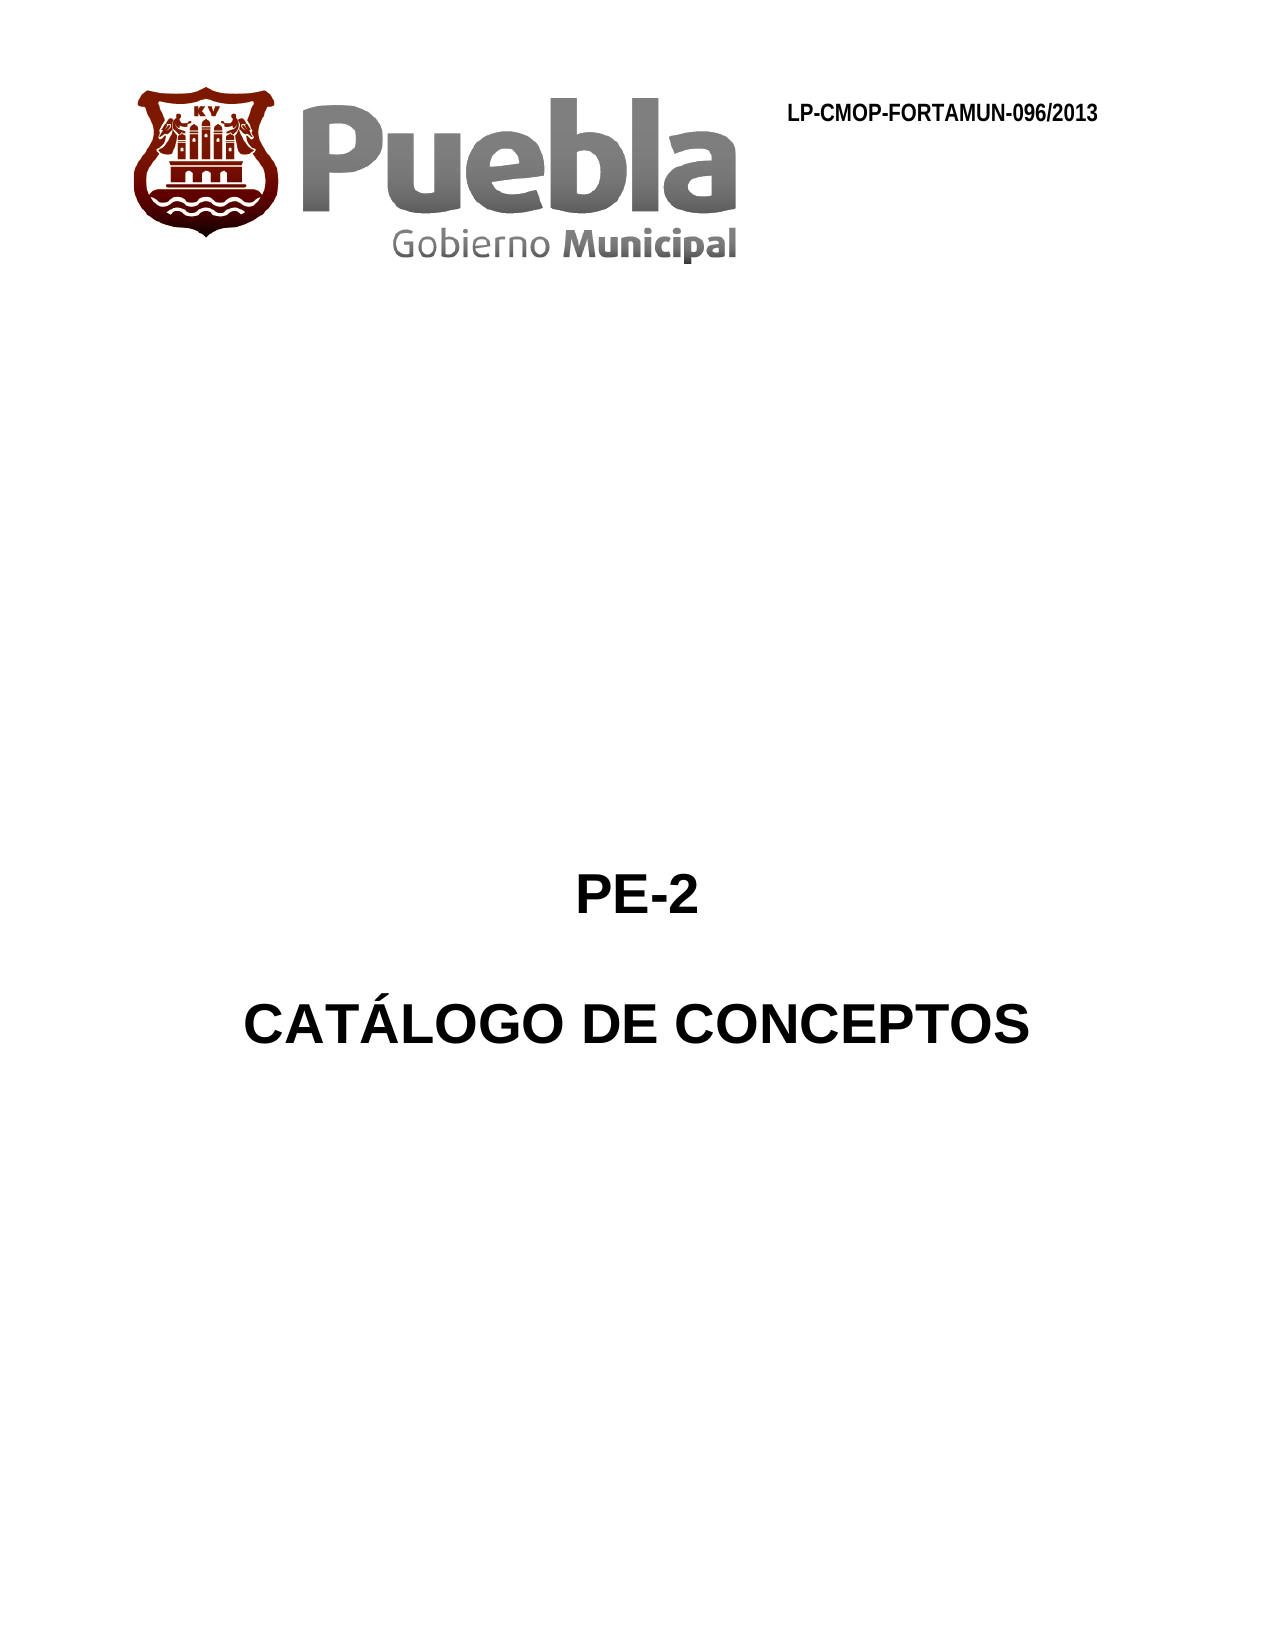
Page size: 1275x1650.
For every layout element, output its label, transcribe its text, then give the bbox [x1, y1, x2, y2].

text CATÁLOGO DE CONCEPTOS [177, 990, 1098, 1055]
picture [133, 87, 736, 264]
text PE-2 [177, 861, 1098, 926]
